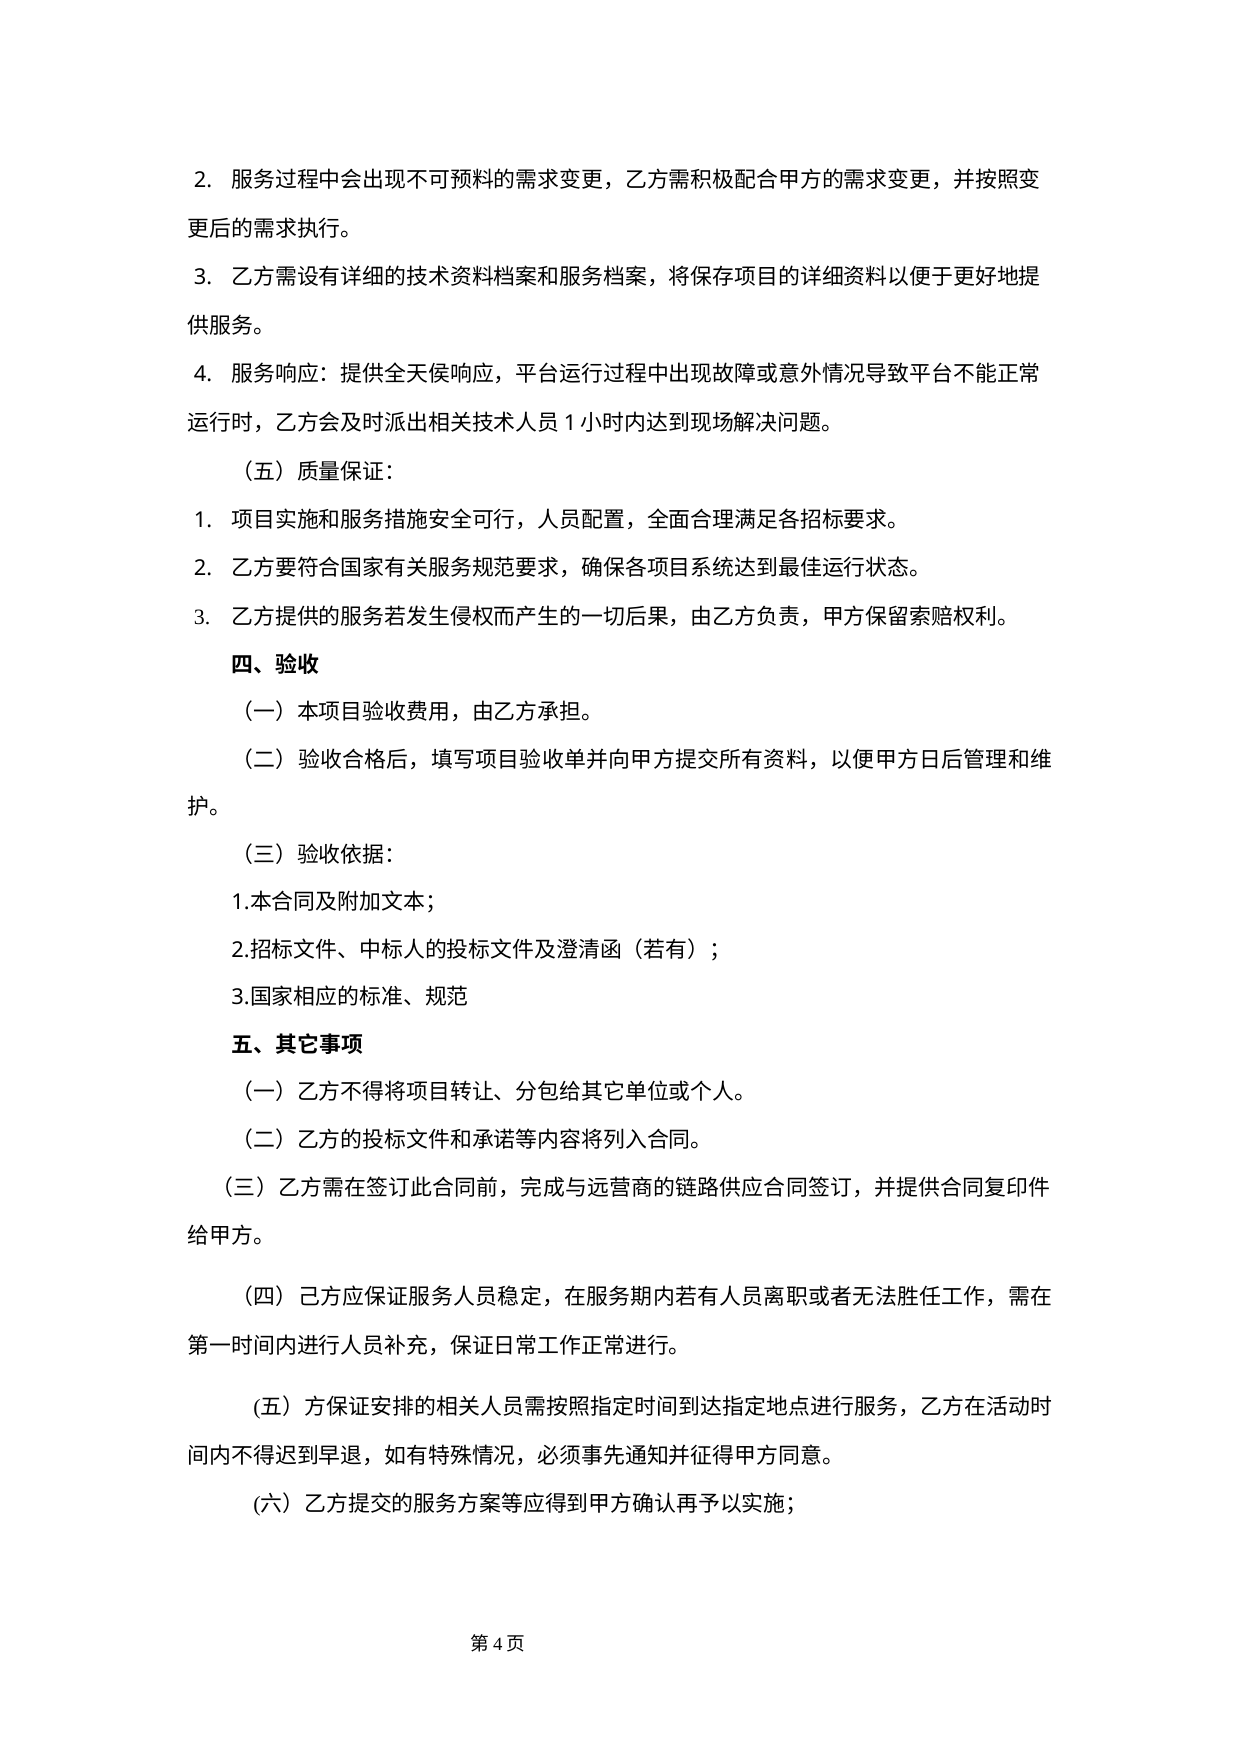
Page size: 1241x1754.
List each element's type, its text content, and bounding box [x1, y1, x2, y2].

text 1.本合同及附加文本； [187, 884, 1053, 916]
text (五）方保证安排的相关人员需按照指定时间到达指定地点进行服务，乙方在活动时间内不得迟到早退，如有特殊情况，必须事先通知并征得甲方同意。 [187, 1388, 1053, 1470]
list 乙方要符合国家有关服务规范要求，确保各项目系统达到最佳运行状态。 [187, 550, 1053, 582]
list 项目实施和服务措施安全可行，人员配置，全面合理满足各招标要求。 [187, 502, 1053, 534]
text 3.国家相应的标准、规范 [187, 979, 1053, 1011]
text (六）乙方提交的服务方案等应得到甲方确认再予以实施； [187, 1486, 1053, 1518]
list 服务过程中会出现不可预料的需求变更，乙方需积极配合甲方的需求变更，并按照变更后的需求执行。 [187, 162, 1053, 243]
text 五、其它事项 [187, 1027, 1053, 1058]
list （五）质量保证： [231, 453, 1053, 486]
text 2.招标文件、中标人的投标文件及澄清函（若有）； [187, 932, 1053, 963]
text （三）乙方需在签订此合同前，完成与远营商的链路供应合同签订，并提供合同复印件给甲方。 [187, 1169, 1053, 1251]
list 乙方提供的服务若发生侵权而产生的一切后果，由乙方负责，甲方保留索赔权利。 [187, 598, 1053, 631]
list 服务响应：提供全天侯响应，平台运行过程中出现故障或意外情况导致平台不能正常运行时，乙方会及时派出相关技术人员1小时内达到现场解决问题。 [187, 356, 1053, 437]
text （二）验收合格后，填写项目验收单并向甲方提交所有资料，以便甲方日后管理和维护。 [187, 742, 1053, 821]
text （一）本项目验收费用，由乙方承担。 [187, 694, 1053, 726]
text （四）己方应保证服务人员稳定，在服务期内若有人员离职或者无法胜任工作，需在第一时间内进行人员补充，保证日常工作正常进行。 [187, 1279, 1053, 1360]
text （一）乙方不得将项目转让、分包给其它单位或个人。 [187, 1074, 1053, 1106]
list 乙方需设有详细的技术资料档案和服务档案，将保存项目的详细资料以便于更好地提供服务。 [187, 259, 1053, 340]
text （二）乙方的投标文件和承诺等内容将列入合同。 [187, 1122, 1053, 1153]
text （三）验收依据： [187, 837, 1053, 868]
text 四、验收 [187, 647, 1053, 678]
